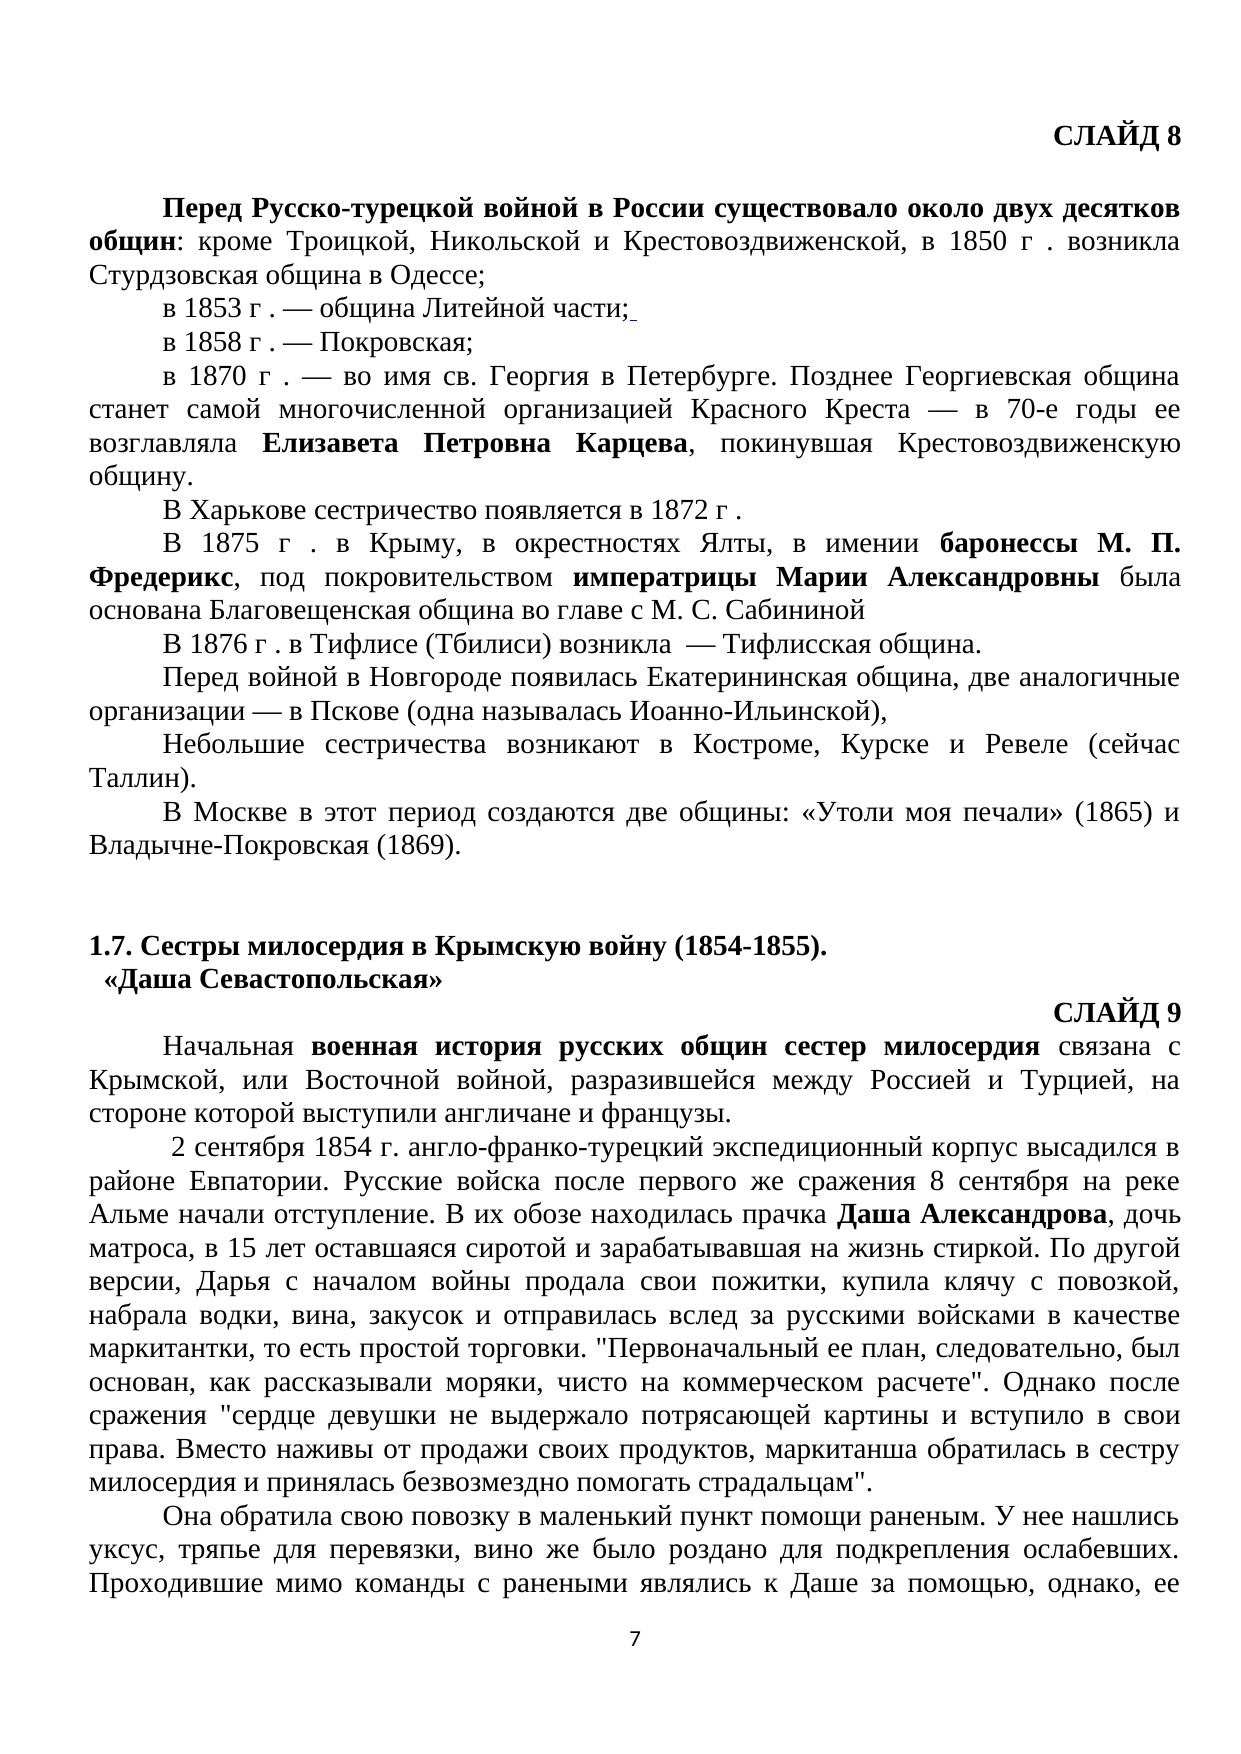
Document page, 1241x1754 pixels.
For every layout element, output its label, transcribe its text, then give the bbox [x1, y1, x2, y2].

text в 1853 г . — община Литейной части; [89, 291, 1181, 324]
text В Москве в этот период создаются две общины: «Утоли моя печали» (1865) и Владычне-Покровская (1869). [89, 794, 1181, 861]
text В 1876 г . в Тифлисе (Тбилиси) возникла — Тифлисская община. [89, 626, 1181, 659]
text СЛАЙД 9 [89, 995, 1181, 1028]
text В Харькове сестричество появляется в 1872 г . [89, 492, 1181, 525]
text 1.7. Сестры милосердия в Крымскую войну (1854-1855). [89, 928, 1181, 961]
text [89, 1498, 1181, 1599]
text Начальная военная история русских общин сестер милосердия связана с Крымской, или Восточной войной, разразившейся между Россией и Турцией, на стороне которой выступили англичане и французы. [89, 1028, 1181, 1129]
text В 1875 г . в Крыму, в окрестностях Ялты, в имении баронессы М. П. Фредерикс, под покровительством императрицы Марии Александровны была основана Благовещенская община во главе с М. С. Сабининой [89, 525, 1181, 626]
text в 1870 г . — во имя св. Георгия в Петербурге. Позднее Георгиевская община станет самой многочисленной организацией Красного Креста — в 70-е годы ее возглавляла Елизавета Петровна Карцева, покинувшая Крестовоздвиженскую общину. [89, 358, 1181, 492]
text «Даша Севастопольская» [89, 961, 1181, 995]
text Небольшие сестричества возникают в Костроме, Курске и Ревеле (сейчас Таллин). [89, 727, 1181, 794]
text СЛАЙД 8 [89, 118, 1181, 152]
text в 1858 г . — Покровская; [89, 324, 1181, 358]
text Перед войной в Новгороде появилась Екатерининская община, две аналогичные организации — в Пскове (одна называлась Иоанно-Ильинской), [89, 659, 1181, 727]
text Перед Русско-турецкой войной в России существовало около двух десятков общин: кроме Троицкой, Никольской и Крестовоздвиженской, в 1850 г . возникла Стурдзовская община в Одессе; [89, 190, 1181, 291]
text 2 сентября 1854 г. англо-франко-турецкий экспедиционный корпус высадился в районе Евпатории. Русские войска после первого же сражения 8 сентября на реке Альме начали отступление. В их обозе находилась прачка Даша Александрова, дочь матроса, в 15 лет оставшаяся сиротой и зарабатывавшая на жизнь стиркой. По другой версии, Дарья с началом войны продала свои пожитки, купила клячу с повозкой, набрала водки, вина, закусок и отправилась вслед за русскими войсками в качестве маркитантки, то есть простой торговки. "Первоначальный ее план, следовательно, был основан, как рассказывали моряки, чисто на коммерческом расчете". Однако после сражения "сердце девушки не выдержало потрясающей картины и вступило в свои права. Вместо наживы от продажи своих продуктов, маркитанша обратилась в сестру милосердия и принялась безвозмездно помогать страдальцам". [89, 1129, 1181, 1498]
